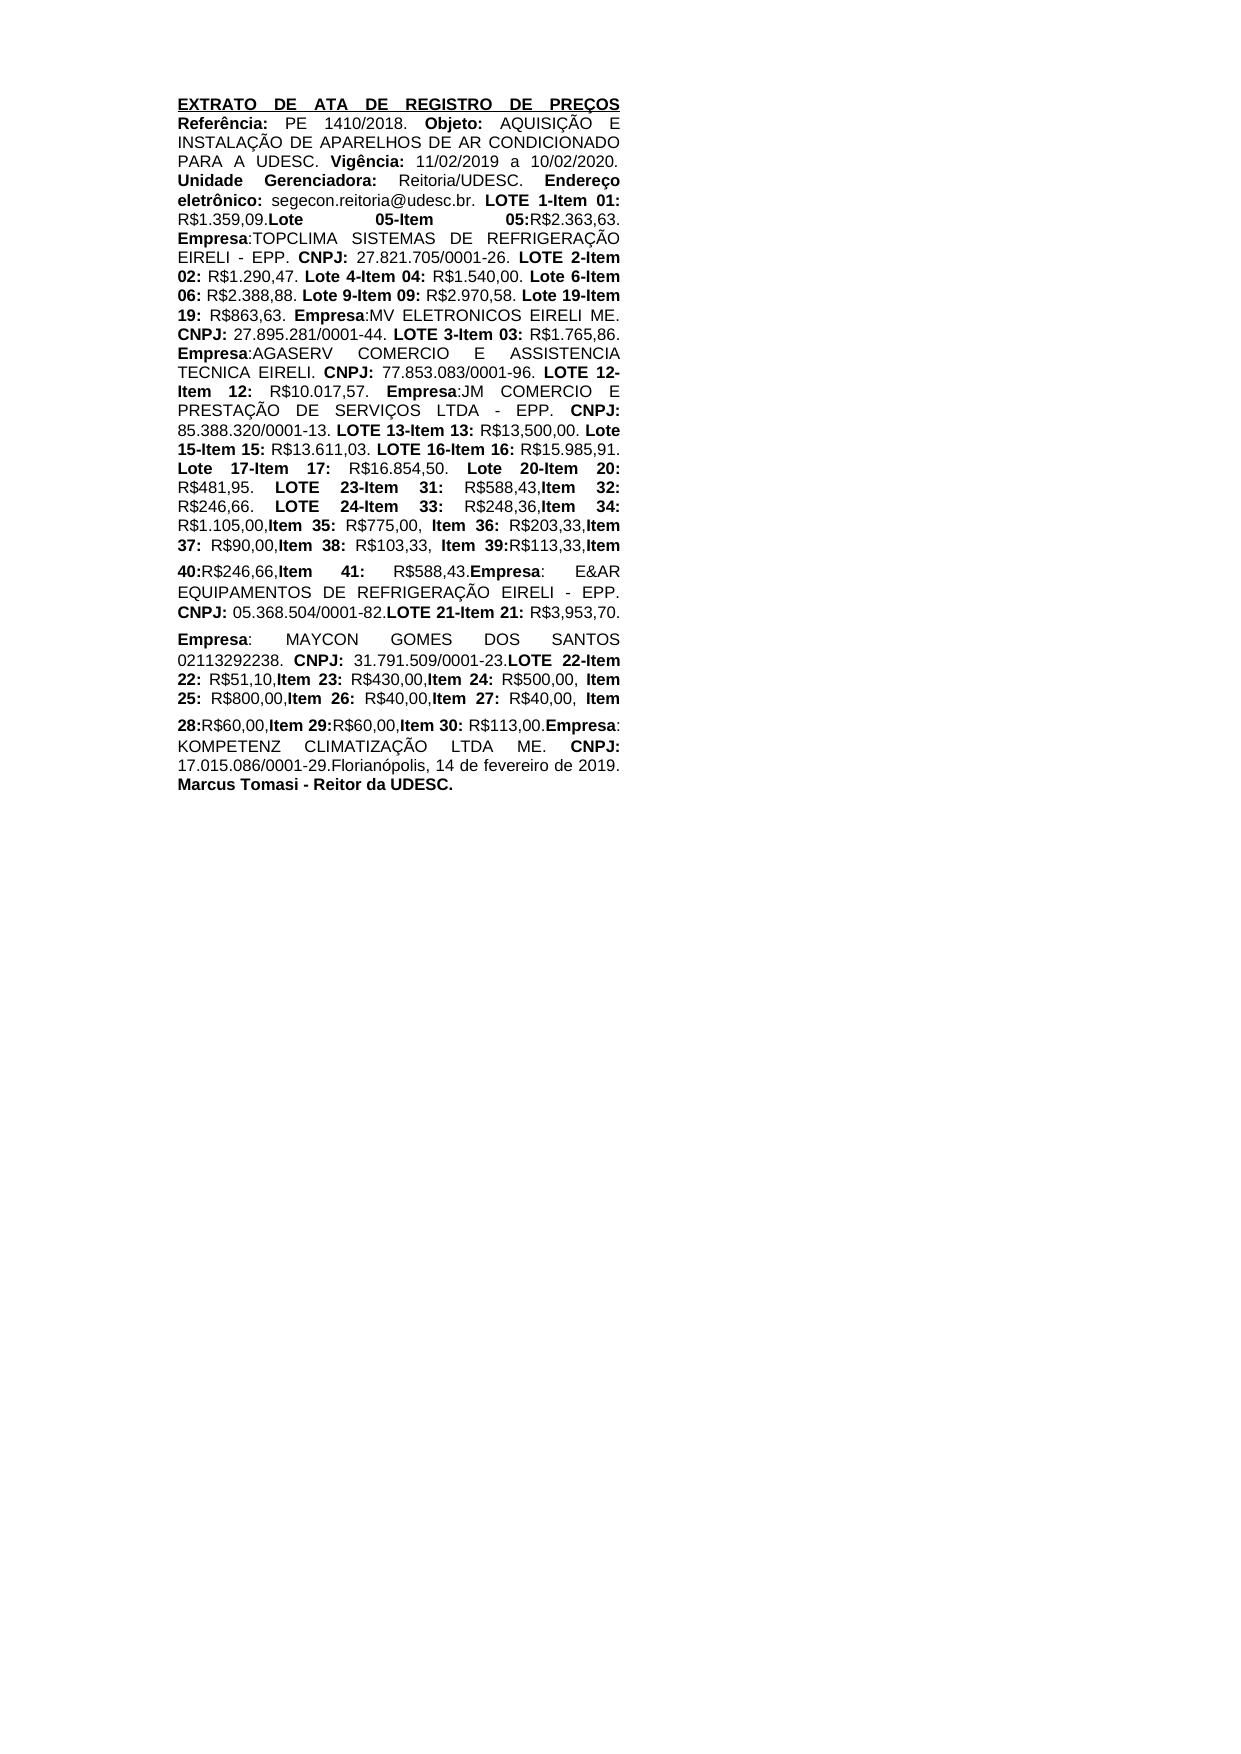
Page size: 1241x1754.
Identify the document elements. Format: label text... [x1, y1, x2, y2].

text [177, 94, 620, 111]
text EXTRATO DE ATA DE REGISTRO DE PREÇOS Referência: PE 1410/2018. Objeto: AQUISIÇÃO E INSTALAÇÃO DE APARELHOS DE AR CONDICIONADO PARA A UDESC. Vigência: 11/02/2019 a 10/02/2020. Unidade Gerenciadora: Reitoria/UDESC. Endereço eletrônico: segecon.reitoria@udesc.br. LOTE 1-Item 01: R$1.359,09.Lote 05-Item 05:R$2.363,63. Empresa:TOPCLIMA SISTEMAS DE REFRIGERAÇÃO EIRELI - EPP. CNPJ: 27.821.705/0001-26. LOTE 2-Item 02: R$1.290,47. Lote 4-Item 04: R$1.540,00. Lote 6-Item 06: R$2.388,88. Lote 9-Item 09: R$2.970,58. Lote 19-Item 19: R$863,63. Empresa:MV ELETRONICOS EIRELI ME. CNPJ: 27.895.281/0001-44. LOTE 3-Item 03: R$1.765,86. Empresa:AGASERV COMERCIO E ASSISTENCIA TECNICA EIRELI. CNPJ: 77.853.083/0001-96. LOTE 12-Item 12: R$10.017,57. Empresa:JM COMERCIO E PRESTAÇÃO DE SERVIÇOS LTDA - EPP. CNPJ: 85.388.320/0001-13. LOTE 13-Item 13: R$13,500,00. Lote 15-Item 15: R$13.611,03. LOTE 16-Item 16: R$15.985,91. Lote 17-Item 17: R$16.854,50. Lote 20-Item 20: R$481,95. LOTE 23-Item 31: R$588,43,Item 32: R$246,66. LOTE 24-Item 33: R$248,36,Item 34: R$1.105,00,Item 35: R$775,00, Item 36: R$203,33,Item 37: R$90,00,Item 38: R$103,33, Item 39:R$113,33,Item 40:R$246,66,Item 41: R$588,43.Empresa: E&AR EQUIPAMENTOS DE REFRIGERAÇÃO EIRELI - EPP. CNPJ: 05.368.504/0001-82.LOTE 21-Item 21: R$3,953,70. Empresa: MAYCON GOMES DOS SANTOS 02113292238. CNPJ: 31.791.509/0001-23.LOTE 22-Item 22: R$51,10,Item 23: R$430,00,Item 24: R$500,00, Item 25: R$800,00,Item 26: R$40,00,Item 27: R$40,00, Item 28:R$60,00,Item 29:R$60,00,Item 30: R$113,00.Empresa: KOMPETENZ CLIMATIZAÇÃO LTDA ME. CNPJ: 17.015.086/0001-29.Florianópolis, 14 de fevereiro de 2019. Marcus Tomasi - Reitor da UDESC. [177, 112, 620, 794]
